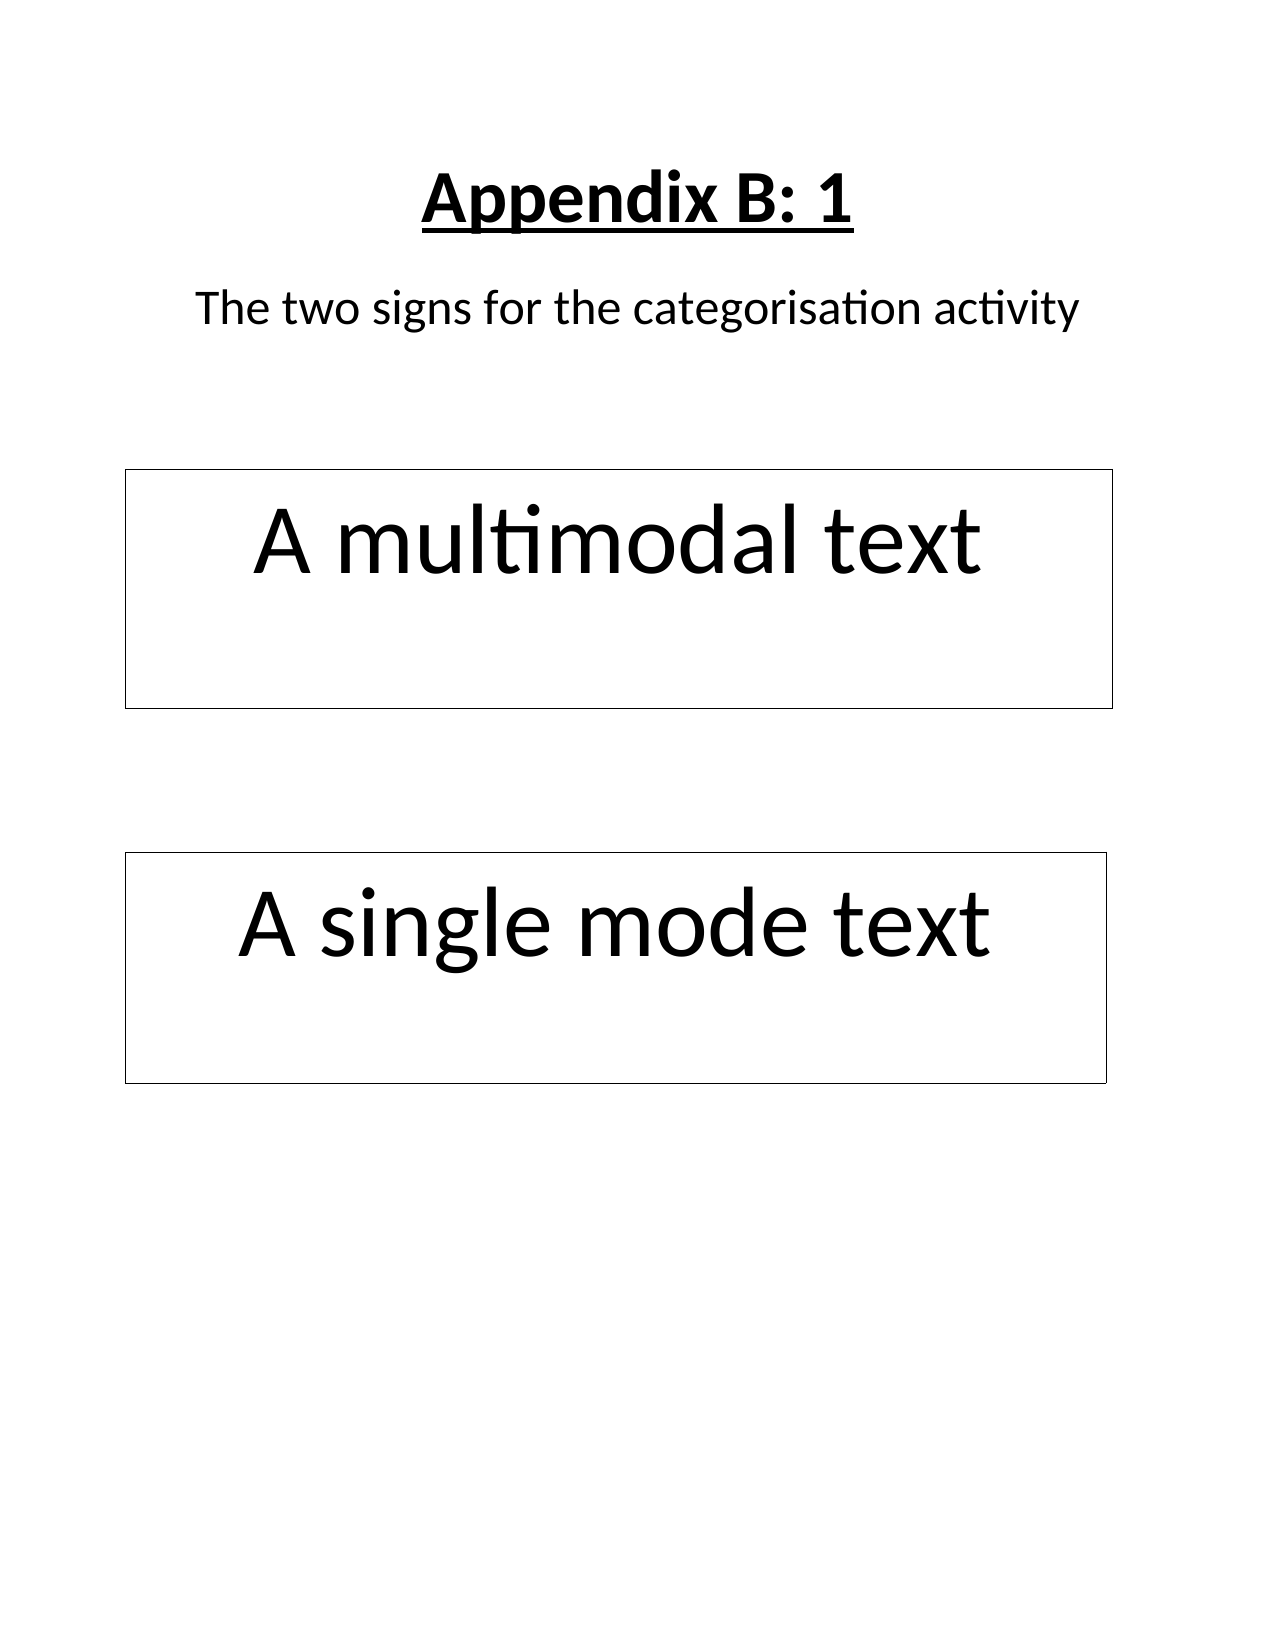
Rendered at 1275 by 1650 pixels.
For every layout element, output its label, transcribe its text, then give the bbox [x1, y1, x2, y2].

text The two signs for the categorisation activity [150, 276, 1125, 337]
text Appendix B: 1 [150, 150, 1125, 242]
